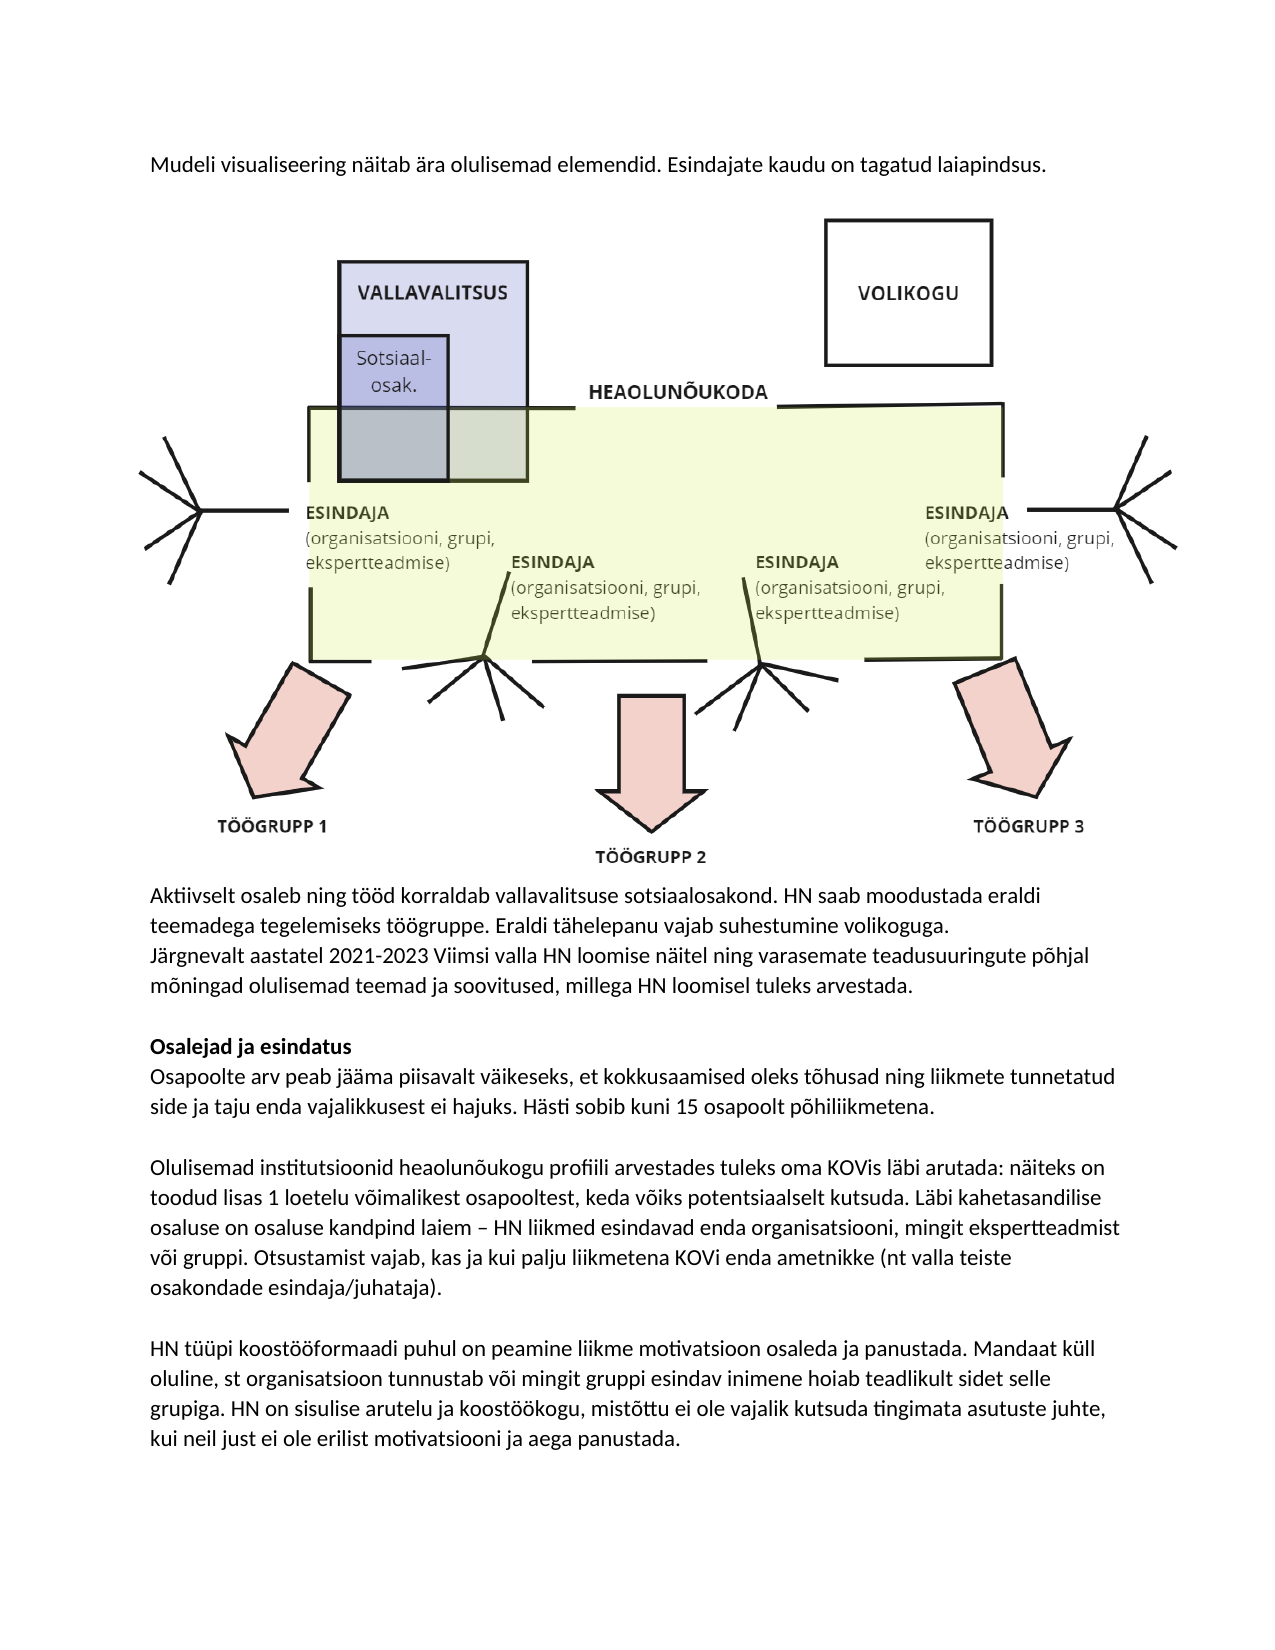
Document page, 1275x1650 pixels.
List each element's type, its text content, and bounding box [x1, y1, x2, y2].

text Olulisemad institutsioonid heaolunõukogu profiili arvestades tuleks oma KOVis läbi arutada: näiteks on toodud lisas 1 loetelu võimalikest osapooltest, keda võiks potentsiaalselt kutsuda. Läbi kahetasandilise osaluse on osaluse kandpind laiem – HN liikmed esindavad enda organisatsiooni, mingit ekspertteadmist või gruppi. Otsustamist vajab, kas ja kui palju liikmetena KOVi enda ametnikke (nt valla teiste osakondade esindaja/juhataja). [150, 1153, 1125, 1301]
text Mudeli visualiseering näitab ära olulisemad elemendid. Esindajate kaudu on tagatud laiapindsus. Aktiivselt osaleb ning tööd korraldab vallavalitsuse sotsiaalosakond. HN saab moodustada eraldi teemadega tegelemiseks töögruppe. Eraldi tähelepanu vajab suhestumine volikoguga. [150, 150, 1125, 189]
text HN tüüpi koostööformaadi puhul on peamine liikme motivatsioon osaleda ja panustada. Mandaat küll oluline, st organisatsioon tunnustab või mingit gruppi esindav inimene hoiab teadlikult sidet selle grupiga. HN on sisulise arutelu ja koostöökogu, mistõttu ei ole vajalik kutsuda tingimata asutuste juhte, kui neil just ei ole erilist motivatsiooni ja aega panustada. [150, 1334, 1125, 1452]
picture [93, 189, 1206, 880]
text Järgnevalt aastatel 2021-2023 Viimsi valla HN loomise näitel ning varasemate teadusuuringute põhjal mõningad olulisemad teemad ja soovitused, millega HN loomisel tuleks arvestada. [150, 941, 1125, 999]
text Osalejad ja esindatus [150, 1032, 1125, 1060]
text Mudeli visualiseering näitab ära olulisemad elemendid. Esindajate kaudu on tagatud laiapindsus. Aktiivselt osaleb ning tööd korraldab vallavalitsuse sotsiaalosakond. HN saab moodustada eraldi teemadega tegelemiseks töögruppe. Eraldi tähelepanu vajab suhestumine volikoguga. [150, 880, 1125, 939]
text Osapoolte arv peab jääma piisavalt väikeseks, et kokkusaamised oleks tõhusad ning liikmete tunnetatud side ja taju enda vajalikkusest ei hajuks. Hästi sobib kuni 15 osapoolt põhiliikmetena. [150, 1062, 1125, 1120]
